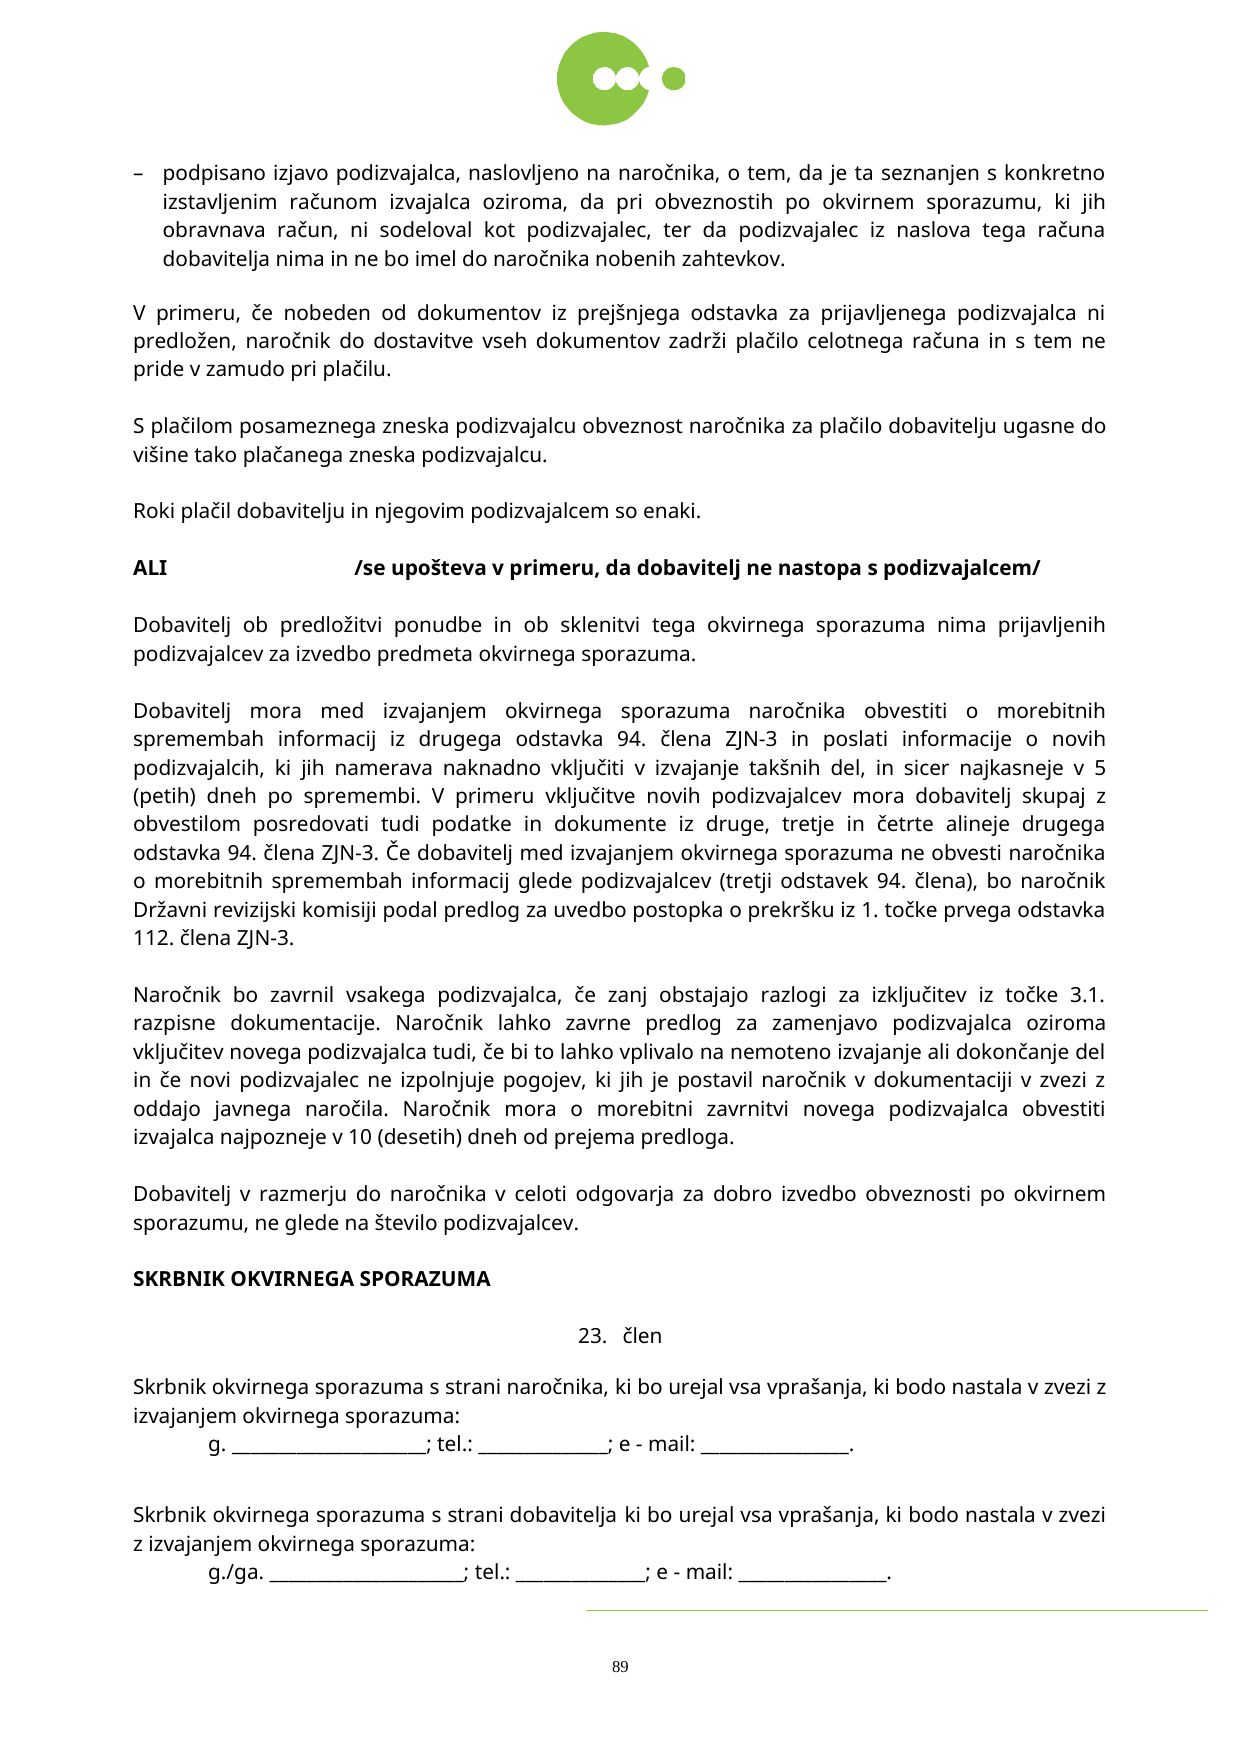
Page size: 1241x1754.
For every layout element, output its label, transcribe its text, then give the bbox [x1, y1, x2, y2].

text g./ga. _____________________; tel.: ______________; e - mail: ________________. [208, 1557, 1107, 1586]
text g. _____________________; tel.: ______________; e - mail: ________________. [208, 1429, 1107, 1458]
text SKRBNIK OKVIRNEGA SPORAZUMA [133, 1264, 1107, 1293]
text S plačilom posameznega zneska podizvajalcu obveznost naročnika za plačilo dobavitelju ugasne do višine tako plačanega zneska podizvajalcu. [133, 411, 1107, 468]
text ALI /se upošteva v primeru, da dobavitelj ne nastopa s podizvajalcem/ [133, 553, 1107, 582]
text Dobavitelj mora med izvajanjem okvirnega sporazuma naročnika obvestiti o morebitnih spremembah informacij iz drugega odstavka 94. člena ZJN-3 in poslati informacije o novih podizvajalcih, ki jih namerava naknadno vključiti v izvajanje takšnih del, in sicer najkasneje v 5 (petih) dneh po spremembi. V primeru vključitve novih podizvajalcev mora dobavitelj skupaj z obvestilom posredovati tudi podatke in dokumente iz druge, tretje in četrte alineje drugega odstavka 94. člena ZJN-3. Če dobavitelj med izvajanjem okvirnega sporazuma ne obvesti naročnika o morebitnih spremembah informacij glede podizvajalcev (tretji odstavek 94. člena), bo naročnik Državni revizijski komisiji podal predlog za uvedbo postopka o prekršku iz 1. točke prvega odstavka 112. člena ZJN-3. [133, 696, 1107, 952]
text V primeru, če nobeden od dokumentov iz prejšnjega odstavka za prijavljenega podizvajalca ni predložen, naročnik do dostavitve vseh dokumentov zadrži plačilo celotnega računa in s tem ne pride v zamudo pri plačilu. [133, 298, 1107, 383]
list podpisano izjavo podizvajalca, naslovljeno na naročnika, o tem, da je ta seznanjen s konkretno izstavljenim računom izvajalca oziroma, da pri obveznostih po okvirnem sporazumu, ki jih obravnava račun, ni sodeloval kot podizvajalec, ter da podizvajalec iz naslova tega računa dobavitelja nima in ne bo imel do naročnika nobenih zahtevkov. [133, 158, 1107, 272]
text Roki plačil dobavitelju in njegovim podizvajalcem so enaki. [133, 497, 1107, 525]
text Naročnik bo zavrnil vsakega podizvajalca, če zanj obstajajo razlogi za izključitev iz točke 3.1. razpisne dokumentacije. Naročnik lahko zavrne predlog za zamenjavo podizvajalca oziroma vključitev novega podizvajalca tudi, če bi to lahko vplivalo na nemoteno izvajanje ali dokončanje del in če novi podizvajalec ne izpolnjuje pogojev, ki jih je postavil naročnik v dokumentaciji v zvezi z oddajo javnega naročila. Naročnik mora o morebitni zavrnitvi novega podizvajalca obvestiti izvajalca najpozneje v 10 (desetih) dneh od prejema predloga. [133, 980, 1107, 1151]
text Skrbnik okvirnega sporazuma s strani naročnika, ki bo urejal vsa vprašanja, ki bodo nastala v zvezi z izvajanjem okvirnega sporazuma: [133, 1372, 1107, 1429]
text Dobavitelj ob predložitvi ponudbe in ob sklenitvi tega okvirnega sporazuma nima prijavljenih podizvajalcev za izvedbo predmeta okvirnega sporazuma. [133, 610, 1107, 667]
text Dobavitelj v razmerju do naročnika v celoti odgovarja za dobro izvedbo obveznosti po okvirnem sporazumu, ne glede na število podizvajalcev. [133, 1179, 1107, 1236]
text Skrbnik okvirnega sporazuma s strani dobavitelja ki bo urejal vsa vprašanja, ki bodo nastala v zvezi z izvajanjem okvirnega sporazuma: [133, 1500, 1107, 1557]
list člen [133, 1321, 1107, 1350]
